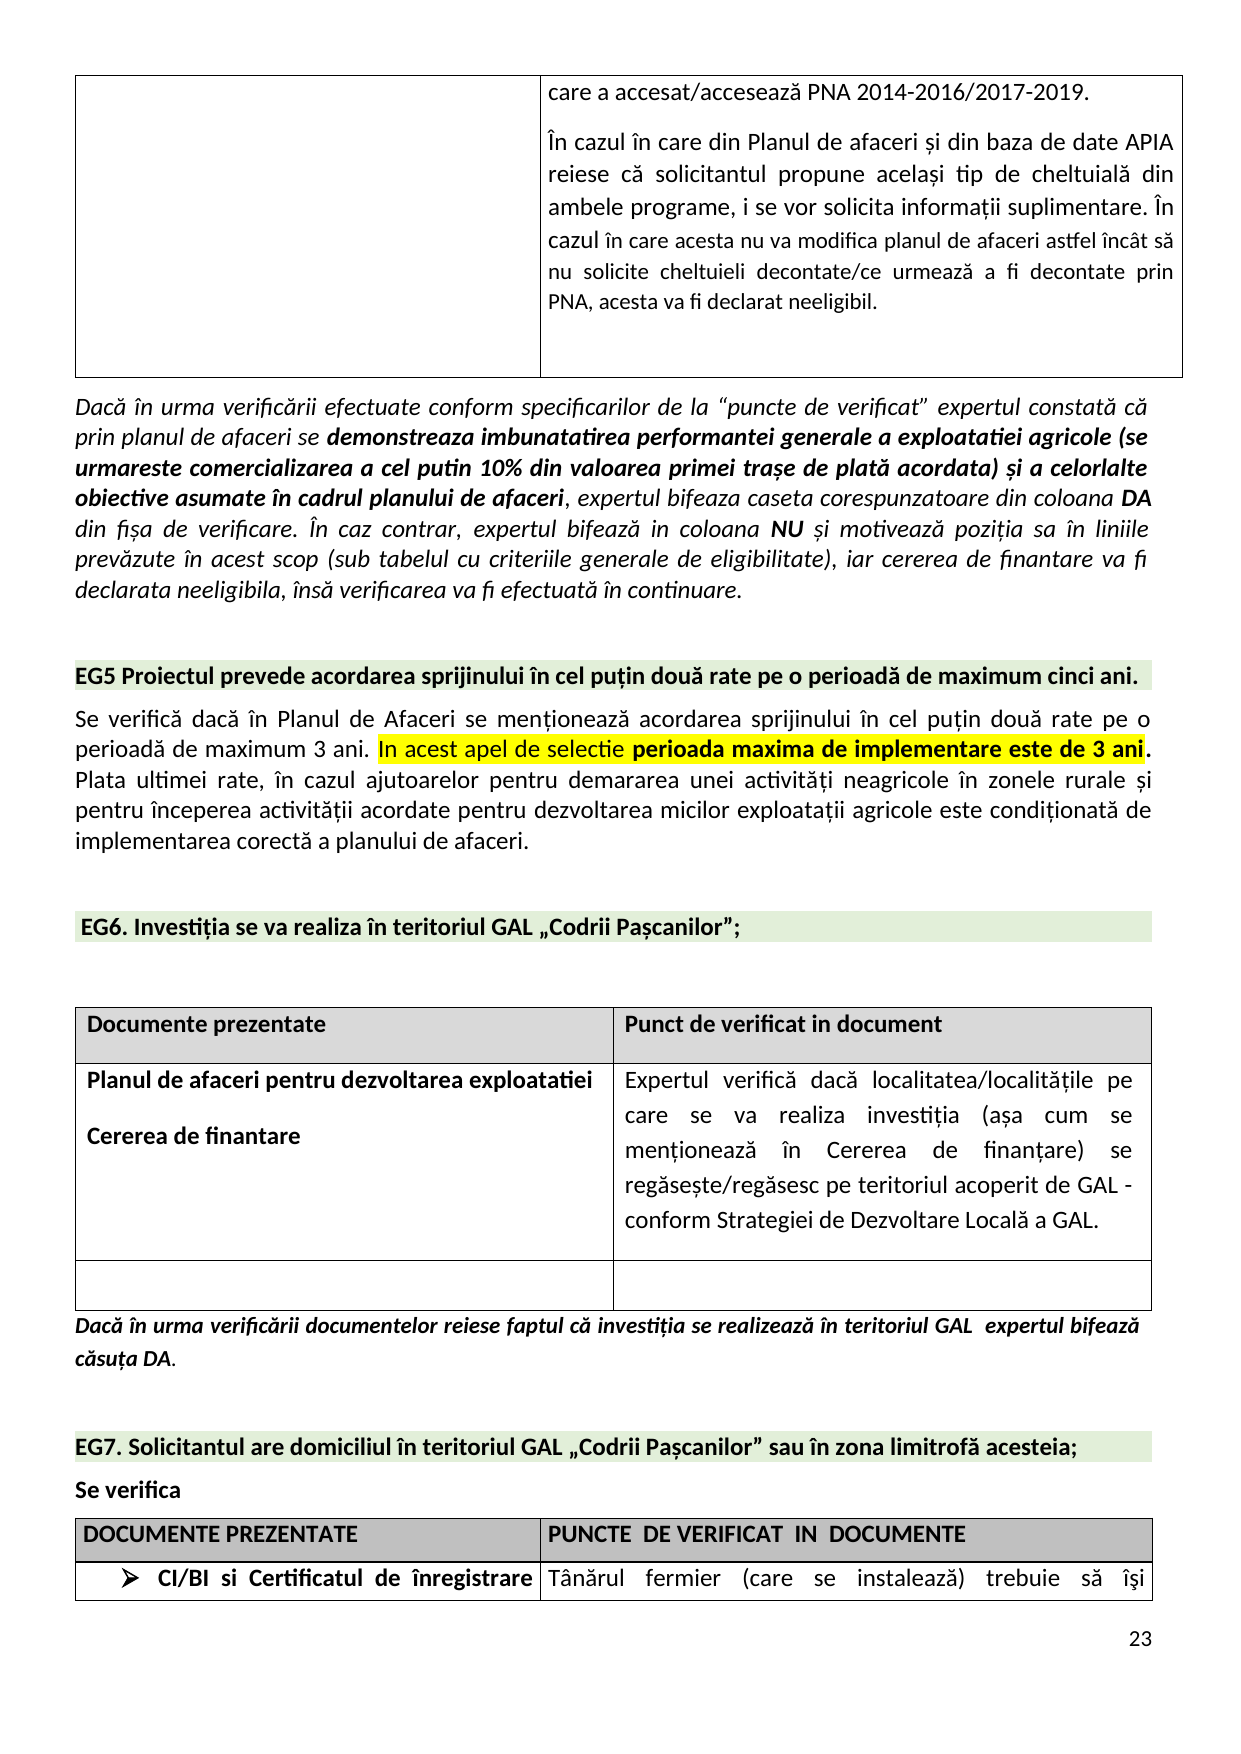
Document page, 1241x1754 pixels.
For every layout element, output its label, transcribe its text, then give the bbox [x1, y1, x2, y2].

table_cell Expertul verifică dacă localitatea/localitățile pe care se va realiza investiția (așa cum se menționează în Cererea de finanțare) se regăsește/regăsesc pe teritoriul acoperit de GAL - conform Strategiei de Dezvoltare Locală a GAL. [614, 1064, 1151, 1259]
text Se verifica [75, 1474, 1152, 1505]
table_header Punct de verificat in document [614, 1008, 1151, 1063]
table_cell [614, 1261, 1151, 1310]
text Dacă în urma verificării efectuate conform specificarilor de la “puncte de verificat” expertul constată că prin planul de afaceri se demonstreaza imbunatatirea performantei generale a exploatatiei agricole (se urmareste comercializarea a cel putin 10% din valoarea primei traşe de plată acordata) şi a celorlalte obiective asumate în cadrul planului de afaceri, expertul bifeaza caseta corespunzatoare din coloana DA din fişa de verificare. În caz contrar, expertul bifează in coloana NU şi motivează poziţia sa în liniile prevăzute în acest scop (sub tabelul cu criteriile generale de eligibilitate), iar cererea de finantare va fi declarata neeligibila, însă verificarea va fi efectuată în continuare. [75, 391, 1152, 604]
table_header DOCUMENTE PREZENTATE [76, 1519, 540, 1561]
text EG5 Proiectul prevede acordarea sprijinului în cel puțin două rate pe o perioadă de maximum cinci ani. [75, 660, 1152, 690]
table_header PUNCTE DE VERIFICAT IN DOCUMENTE [541, 1519, 1152, 1561]
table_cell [541, 76, 1182, 377]
table_header Documente prezentate [76, 1008, 613, 1063]
text Dacă în urma verificării documentelor reiese faptul că investiția se realizează în teritoriul GAL expertul bifează căsuţa DA. [75, 1311, 1144, 1372]
table_cell Planul de afaceri pentru dezvoltarea exploatatiei Cererea de finantare [76, 1064, 613, 1259]
table_cell [76, 1261, 613, 1310]
text EG6. Investiția se va realiza în teritoriul GAL „Codrii Pașcanilor”; [75, 911, 1152, 942]
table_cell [541, 1563, 1152, 1600]
text EG7. Solicitantul are domiciliul în teritoriul GAL „Codrii Pașcanilor” sau în zona limitrofă acesteia; [75, 1431, 1152, 1462]
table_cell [76, 1563, 540, 1600]
text Se verifică dacă în Planul de Afaceri se menționează acordarea sprijinului în cel puțin două rate pe o perioadă de maximum 3 ani. In acest apel de selectie perioada maxima de implementare este de 3 ani. Plata ultimei rate, în cazul ajutoarelor pentru demararea unei activități neagricole în zonele rurale și pentru începerea activității acordate pentru dezvoltarea micilor exploatații agricole este condiționată de implementarea corectă a planului de afaceri. [75, 703, 1152, 856]
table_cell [76, 76, 540, 377]
